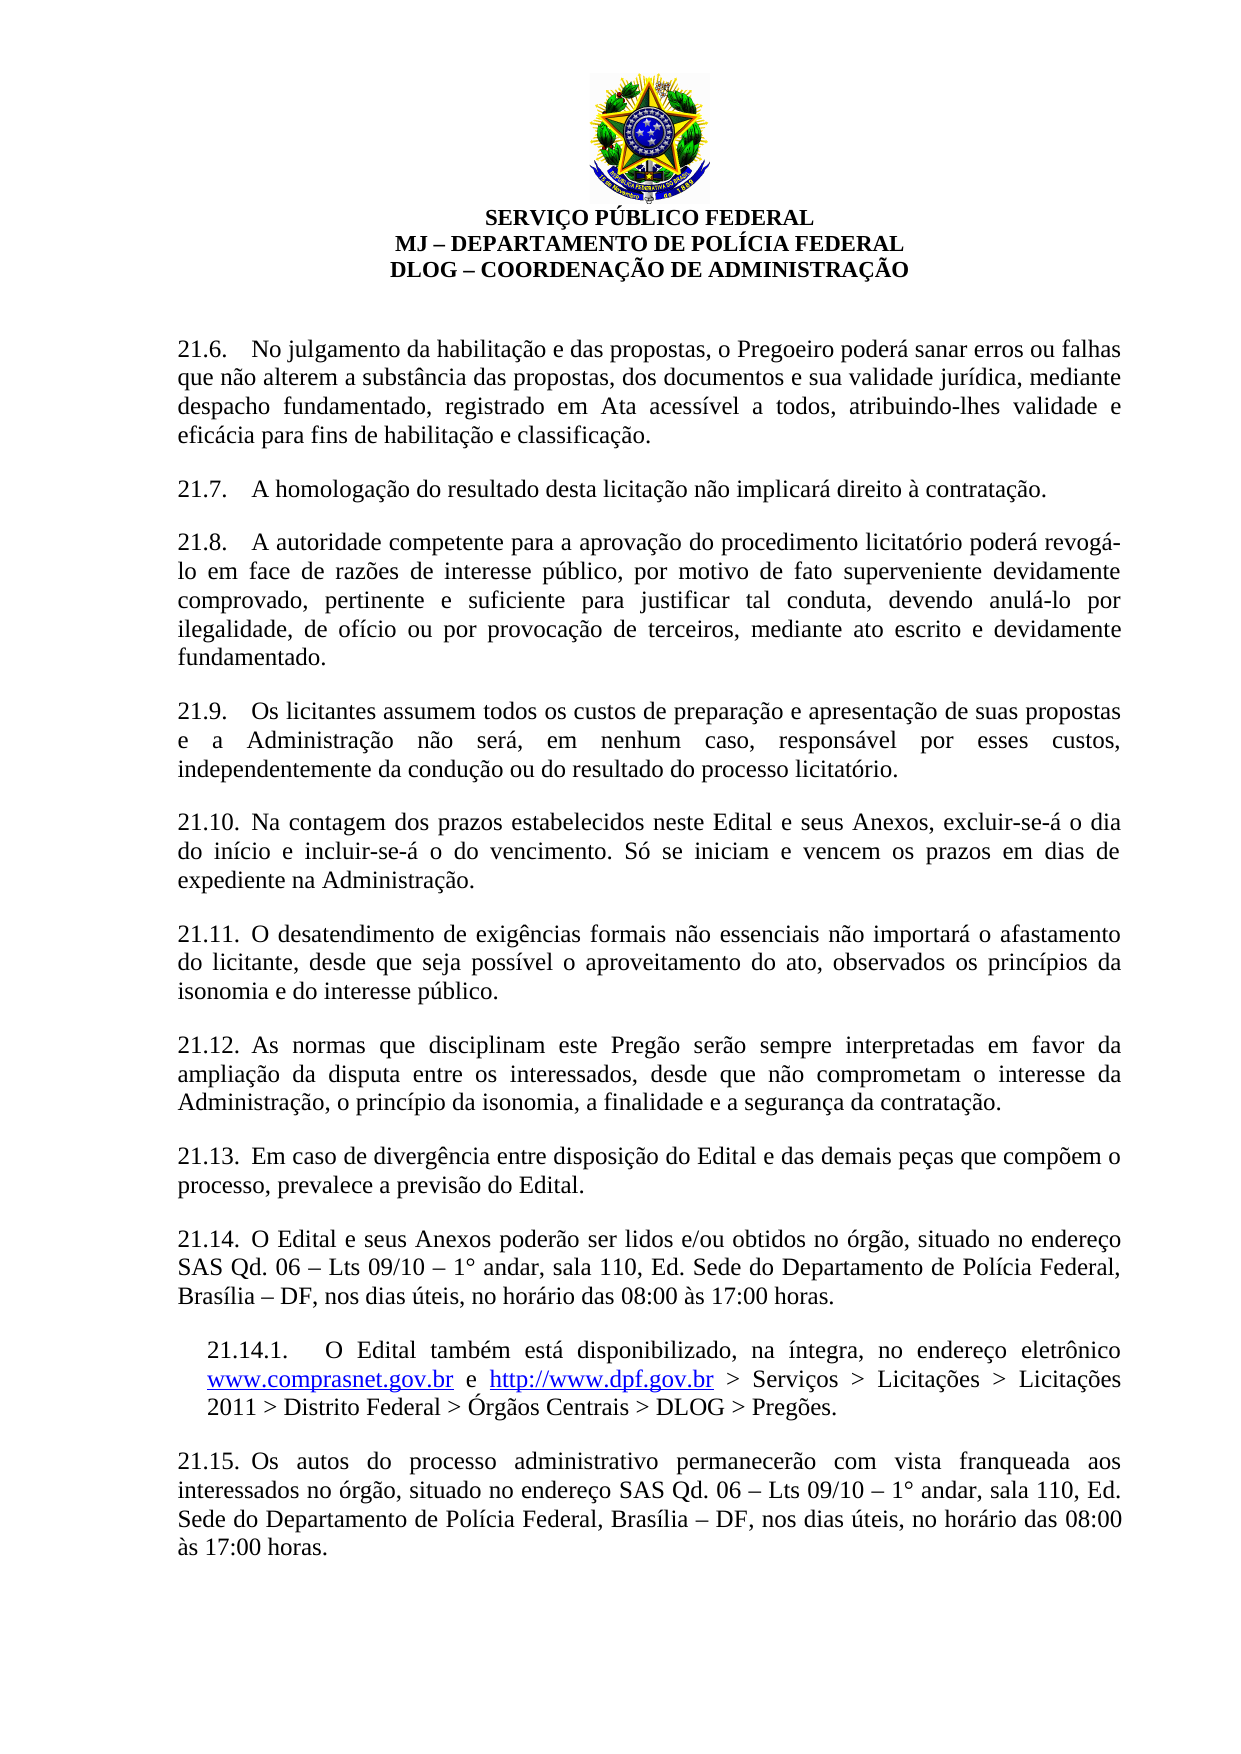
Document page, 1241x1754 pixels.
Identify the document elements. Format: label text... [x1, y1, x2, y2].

list As normas que disciplinam este Pregão serão sempre interpretadas em favor da ampliação da disputa entre os interessados, desde que não comprometam o interesse da Administração, o princípio da isonomia, a finalidade e a segurança da contratação. [177, 1030, 1122, 1116]
list Na contagem dos prazos estabelecidos neste Edital e seus Anexos, excluir-se-á o dia do início e incluir-se-á o do vencimento. Só se iniciam e vencem os prazos em dias de expediente na Administração. [177, 807, 1122, 894]
list O Edital e seus Anexos poderão ser lidos e/ou obtidos no órgão, situado no endereço SAS Qd. 06 – Lts 09/10 – 1° andar, sala 110, Ed. Sede do Departamento de Polícia Federal, Brasília – DF, nos dias úteis, no horário das 08:00 às 17:00 horas. [177, 1224, 1122, 1310]
list Os autos do processo administrativo permanecerão com vista franqueada aos interessados no órgão, situado no endereço SAS Qd. 06 – Lts 09/10 – 1° andar, sala 110, Ed. Sede do Departamento de Polícia Federal, Brasília – DF, nos dias úteis, no horário das 08:00 às 17:00 horas. [177, 1446, 1122, 1561]
list No julgamento da habilitação e das propostas, o Pregoeiro poderá sanar erros ou falhas que não alterem a substância das propostas, dos documentos e sua validade jurídica, mediante despacho fundamentado, registrado em Ata acessível a todos, atribuindo-lhes validade e eficácia para fins de habilitação e classificação. [177, 334, 1122, 449]
list Em caso de divergência entre disposição do Edital e das demais peças que compõem o processo, prevalece a previsão do Edital. [177, 1141, 1122, 1199]
list A homologação do resultado desta licitação não implicará direito à contratação. [177, 474, 1122, 502]
list O desatendimento de exigências formais não essenciais não importará o afastamento do licitante, desde que seja possível o aproveitamento do ato, observados os princípios da isonomia e do interesse público. [177, 919, 1122, 1005]
picture [589, 73, 710, 204]
list Os licitantes assumem todos os custos de preparação e apresentação de suas propostas e a Administração não será, em nenhum caso, responsável por esses custos, independentemente da condução ou do resultado do processo licitatório. [177, 696, 1122, 782]
list O Edital também está disponibilizado, na íntegra, no endereço eletrônico www.comprasnet.gov.br e http://www.dpf.gov.br > Serviços > Licitações > Licitações 2011 > Distrito Federal > Órgãos Centrais > DLOG > Pregões. [207, 1335, 1122, 1421]
list A autoridade competente para a aprovação do procedimento licitatório poderá revogá-lo em face de razões de interesse público, por motivo de fato superveniente devidamente comprovado, pertinente e suficiente para justificar tal conduta, devendo anulá-lo por ilegalidade, de ofício ou por provocação de terceiros, mediante ato escrito e devidamente fundamentado. [177, 527, 1122, 671]
